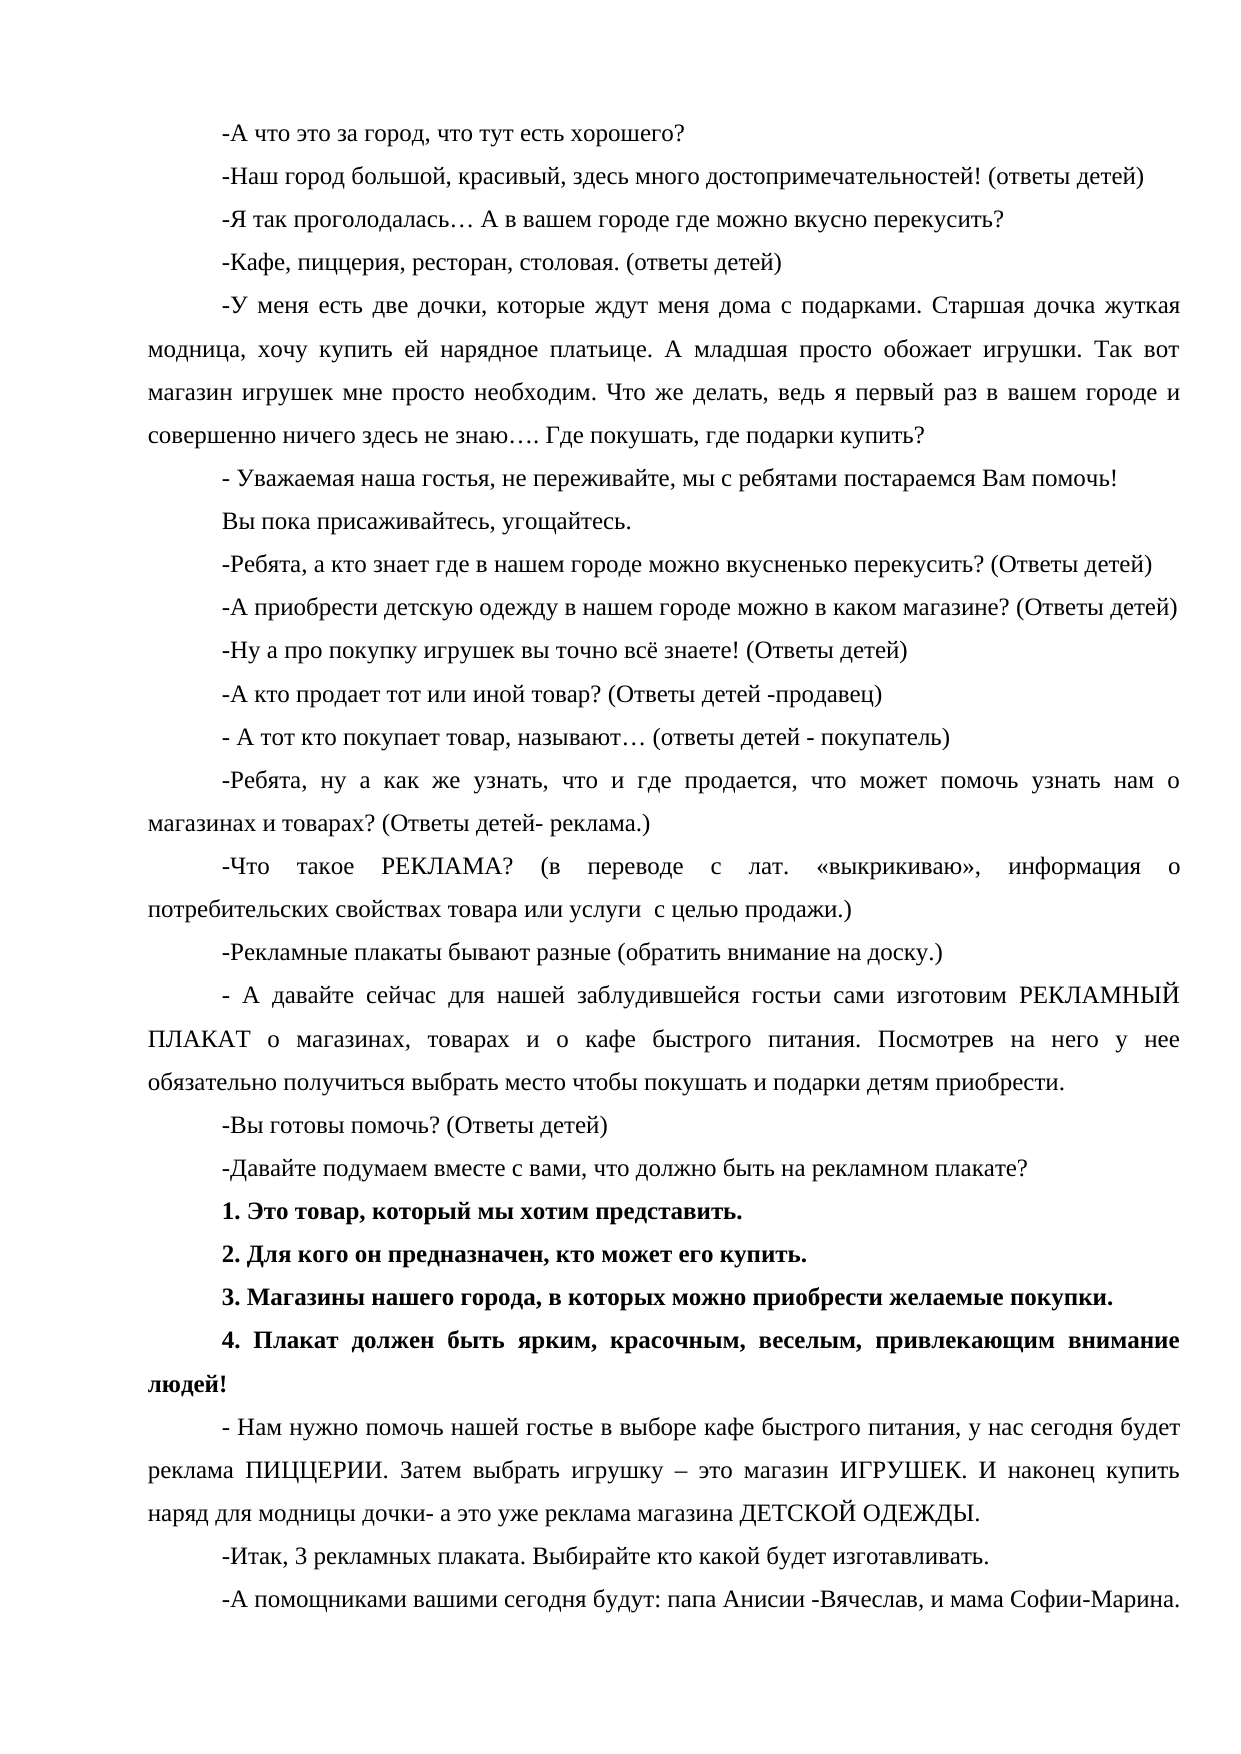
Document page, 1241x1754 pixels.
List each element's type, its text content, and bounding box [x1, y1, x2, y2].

text - Нам нужно помочь нашей гостье в выборе кафе быстрого питания, у нас сегодня будет реклама ПИЦЦЕРИИ. Затем выбрать игрушку – это магазин ИГРУШЕК. И наконец купить наряд для модницы дочки- а это уже реклама магазина ДЕТСКОЙ ОДЕЖДЫ. [148, 1412, 1181, 1527]
text - А тот кто покупает товар, называют… (ответы детей - покупатель) [148, 722, 1181, 751]
text -У меня есть две дочки, которые ждут меня дома с подарками. Старшая дочка жуткая модница, хочу купить ей нарядное платьице. А младшая просто обожает игрушки. Так вот магазин игрушек мне просто необходим. Что же делать, ведь я первый раз в вашем городе и совершенно ничего здесь не знаю…. Где покушать, где подарки купить? [148, 291, 1181, 449]
text -Итак, 3 рекламных плаката. Выбирайте кто какой будет изготавливать. [148, 1541, 1181, 1570]
text -Кафе, пиццерия, ресторан, столовая. (ответы детей) [148, 247, 1181, 276]
text -Давайте подумаем вместе с вами, что должно быть на рекламном плакате? [148, 1153, 1181, 1182]
text -А приобрести детскую одежду в нашем городе можно в каком магазине? (Ответы детей) [148, 592, 1181, 621]
text -Вы готовы помочь? (Ответы детей) [148, 1110, 1181, 1139]
text -А что это за город, что тут есть хорошего? [148, 118, 1181, 147]
text 3. Магазины нашего города, в которых можно приобрести желаемые покупки. [148, 1282, 1181, 1311]
text Вы пока присаживайтесь, угощайтесь. [148, 506, 1181, 535]
text - А давайте сейчас для нашей заблудившейся гостьи сами изготовим РЕКЛАМНЫЙ ПЛАКАТ о магазинах, товарах и о кафе быстрого питания. Посмотрев на него у нее обязательно получиться выбрать место чтобы покушать и подарки детям приобрести. [148, 981, 1181, 1096]
text -А кто продает тот или иной товар? (Ответы детей -продавец) [148, 679, 1181, 707]
text 1. Это товар, который мы хотим представить. [148, 1196, 1181, 1225]
text 2. Для кого он предназначен, кто может его купить. [148, 1239, 1181, 1268]
text -Ребята, а кто знает где в нашем городе можно вкусненько перекусить? (Ответы детей) [148, 549, 1181, 578]
text -Что такое РЕКЛАМА? (в переводе с лат. «выкрикиваю», информация о потребительских свойствах товара или услуги с целью продажи.) [148, 851, 1181, 923]
text -А помощниками вашими сегодня будут: папа Анисии -Вячеслав, и мама Софии-Марина. [148, 1584, 1181, 1613]
text -Ну а про покупку игрушек вы точно всё знаете! (Ответы детей) [148, 636, 1181, 664]
text -Я так проголодалась… А в вашем городе где можно вкусно перекусить? [148, 204, 1181, 233]
text -Наш город большой, красивый, здесь много достопримечательностей! (ответы детей) [148, 161, 1181, 190]
text - Уважаемая наша гостья, не переживайте, мы с ребятами постараемся Вам помочь! [148, 463, 1181, 492]
text -Рекламные плакаты бывают разные (обратить внимание на доску.) [148, 937, 1181, 966]
text 4. Плакат должен быть ярким, красочным, веселым, привлекающим внимание людей! [148, 1326, 1181, 1397]
text -Ребята, ну а как же узнать, что и где продается, что может помочь узнать нам о магазинах и товарах? (Ответы детей- реклама.) [148, 765, 1181, 837]
